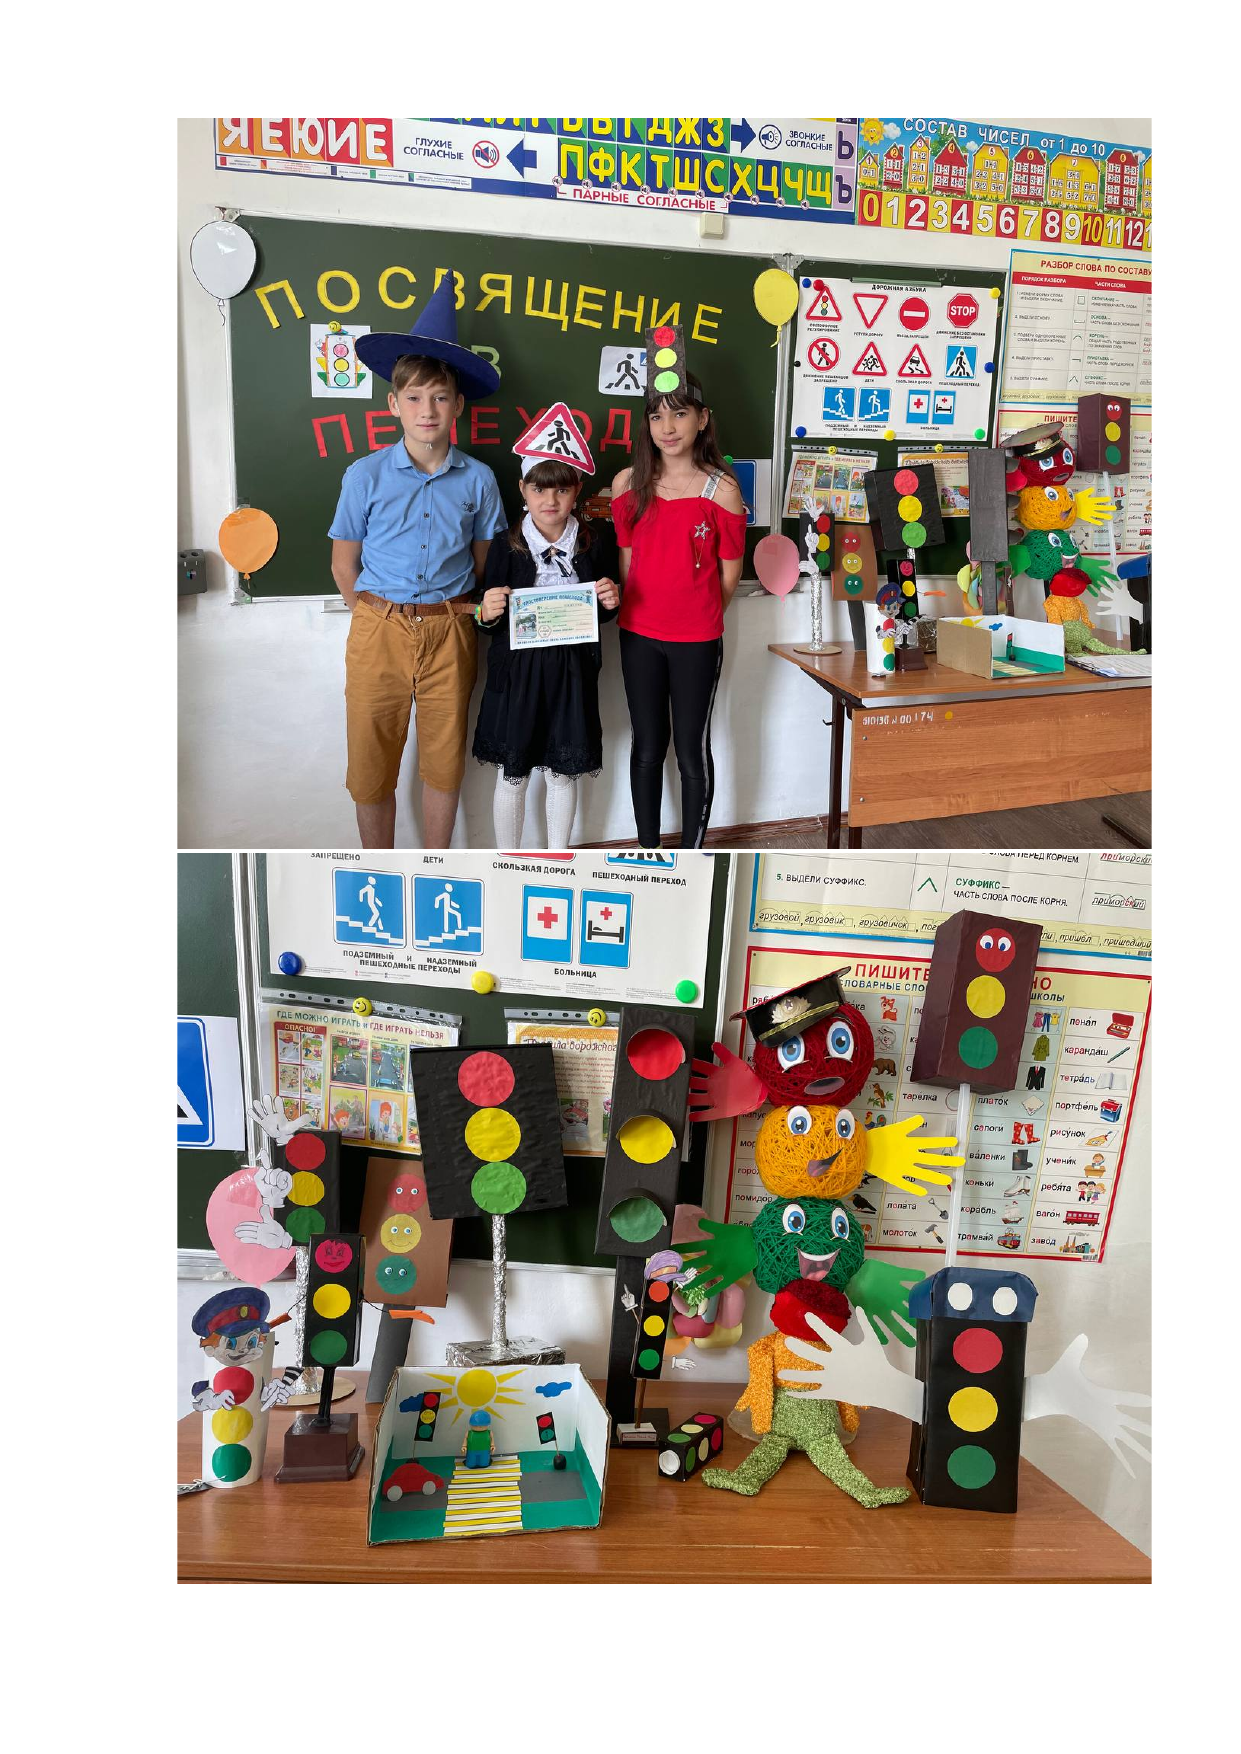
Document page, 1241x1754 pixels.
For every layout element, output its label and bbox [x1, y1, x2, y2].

picture [177, 853, 1152, 1584]
picture [177, 118, 1152, 849]
